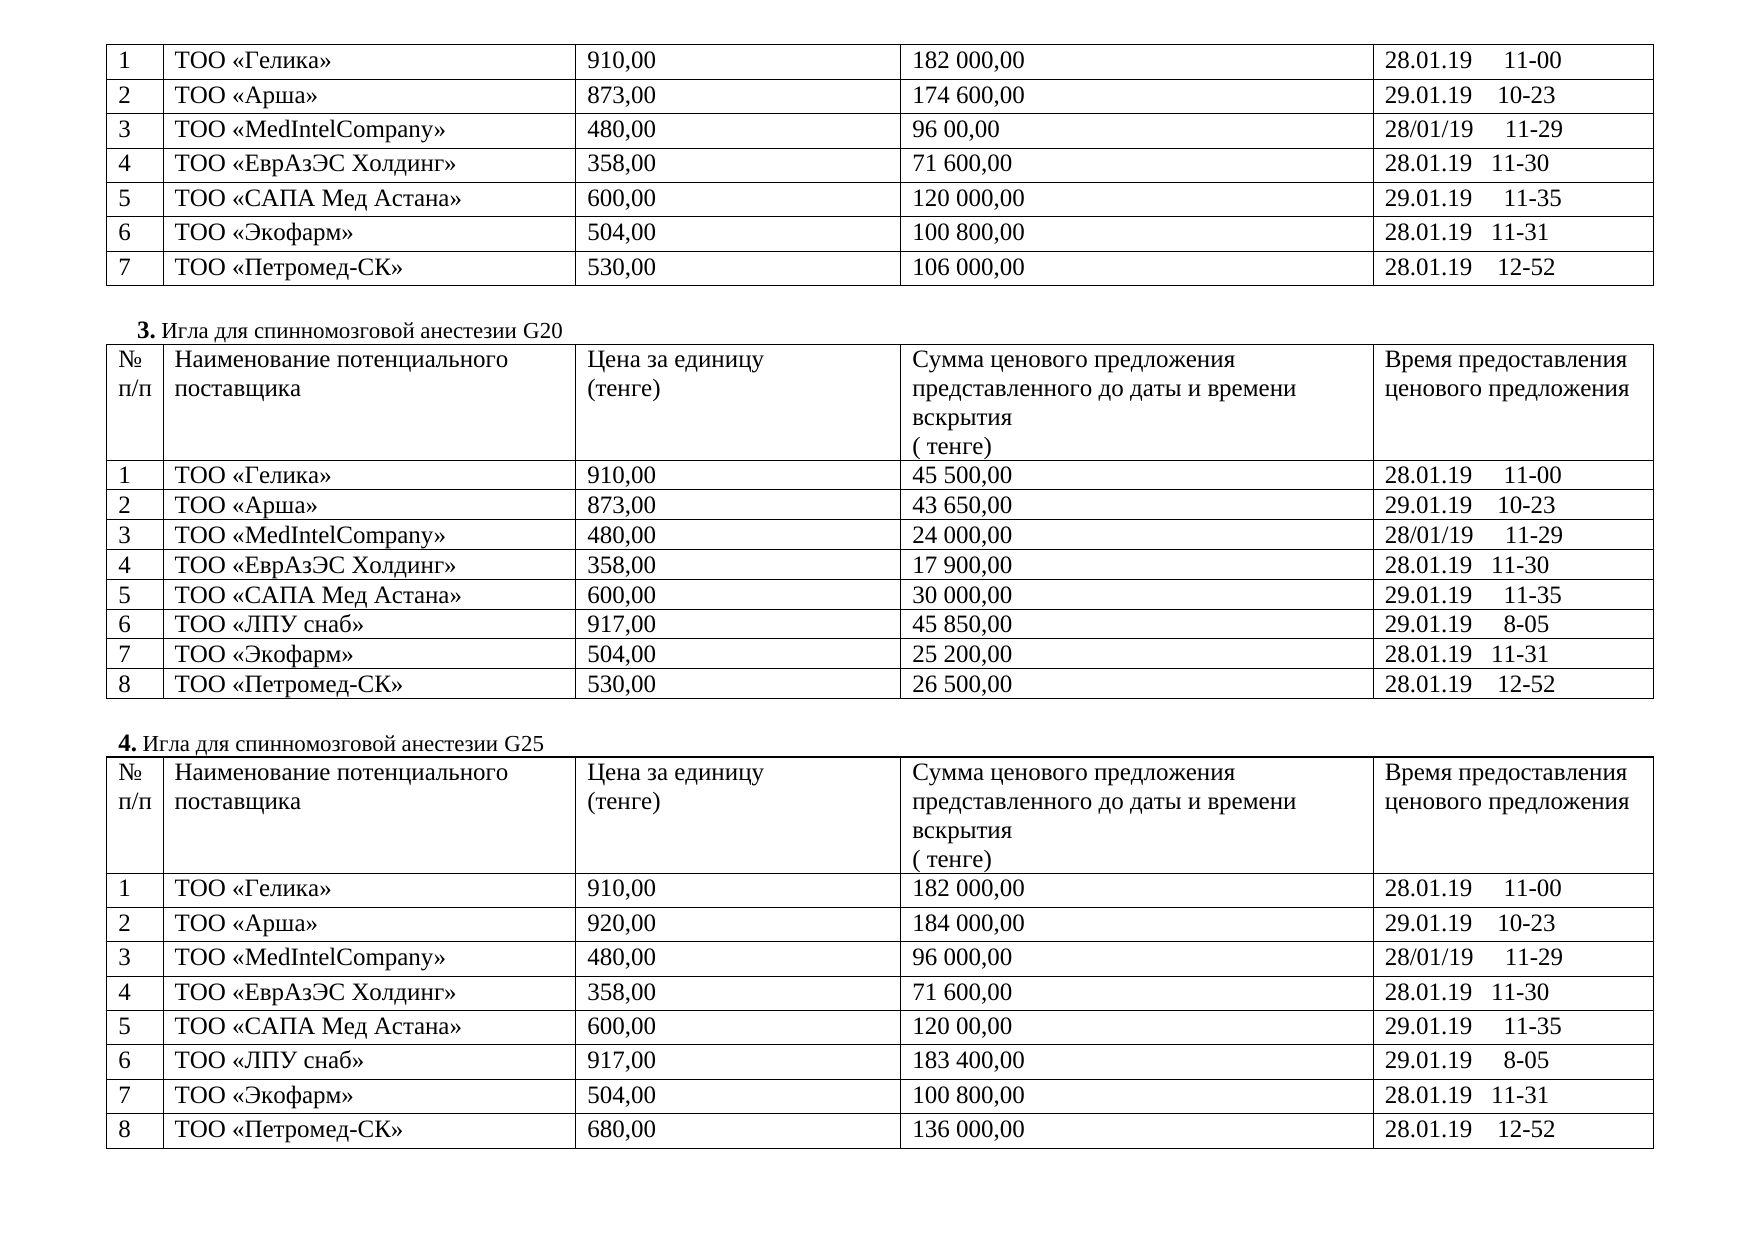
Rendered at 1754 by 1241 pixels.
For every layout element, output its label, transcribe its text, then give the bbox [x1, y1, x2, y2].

table_cell 3 [107, 114, 163, 147]
table_cell 28.01.19 12-52 [1374, 669, 1653, 698]
table_cell 29.01.19 11-35 [1374, 183, 1653, 216]
table_cell 4 [107, 550, 163, 579]
table_cell 530,00 [576, 252, 900, 285]
table_cell 183 400,00 [901, 1045, 1373, 1079]
table_cell 504,00 [576, 639, 900, 668]
table_cell 43 650,00 [901, 490, 1373, 519]
table_cell 24 000,00 [901, 520, 1373, 549]
table_cell 28/01/19 11-29 [1374, 942, 1653, 976]
table_header Cумма ценового предложения представленного до даты и времени вскрытия ( тенге) [901, 758, 1373, 872]
table_cell ТОО «MedIntelCompany» [164, 942, 575, 976]
table_cell ТОО «Гелика» [164, 874, 575, 907]
table_cell 6 [107, 1045, 163, 1079]
table_cell 28.01.19 11-31 [1374, 217, 1653, 251]
table_cell 910,00 [576, 45, 900, 79]
table_cell 120 00,00 [901, 1011, 1373, 1044]
table_cell 28.01.19 11-31 [1374, 639, 1653, 668]
table_cell 920,00 [576, 908, 900, 941]
table_cell ТОО «Петромед-СК» [164, 252, 575, 285]
table_cell ТОО «Арша» [164, 490, 575, 519]
table_cell ТОО «Экофарм» [164, 1080, 575, 1113]
table_header Цена за единицу (тенге) [576, 758, 900, 872]
table_cell 184 000,00 [901, 908, 1373, 941]
table_header Цена за единицу (тенге) [576, 345, 900, 459]
table_cell ТОО «MedIntelCompany» [164, 114, 575, 147]
table_cell 29.01.19 11-35 [1374, 1011, 1653, 1044]
table_cell 4 [107, 977, 163, 1010]
table_cell ТОО «Арша» [164, 80, 575, 113]
table_cell 100 800,00 [901, 217, 1373, 251]
table_cell 917,00 [576, 1045, 900, 1079]
table_cell 910,00 [576, 461, 900, 489]
table_header № п/п [107, 345, 163, 459]
table_cell 29.01.19 10-23 [1374, 80, 1653, 113]
table_cell ТОО «Петромед-СК» [164, 1114, 575, 1147]
table_cell 26 500,00 [901, 669, 1373, 698]
table_cell 28.01.19 11-00 [1374, 874, 1653, 907]
table_cell 29.01.19 11-35 [1374, 580, 1653, 608]
table_cell 174 600,00 [901, 80, 1373, 113]
table_cell ТОО «Экофарм» [164, 639, 575, 668]
table_cell 28/01/19 11-29 [1374, 520, 1653, 549]
table_cell 504,00 [576, 1080, 900, 1113]
table_header Cумма ценового предложения представленного до даты и времени вскрытия ( тенге) [901, 345, 1373, 459]
table_cell 3 [107, 942, 163, 976]
table_cell ТОО «ЛПУ снаб» [164, 610, 575, 638]
table_cell 2 [107, 490, 163, 519]
table_cell ТОО «Арша» [164, 908, 575, 941]
table_cell 96 000,00 [901, 942, 1373, 976]
table_cell 2 [107, 80, 163, 113]
table_cell 358,00 [576, 149, 900, 182]
table_cell 28.01.19 11-30 [1374, 977, 1653, 1010]
table_cell 71 600,00 [901, 977, 1373, 1010]
table_cell ТОО «ЕврАзЭС Холдинг» [164, 977, 575, 1010]
table_cell 6 [107, 217, 163, 251]
table_cell ТОО «Гелика» [164, 461, 575, 489]
table_cell 120 000,00 [901, 183, 1373, 216]
table_cell 45 500,00 [901, 461, 1373, 489]
table_cell 4 [107, 149, 163, 182]
table_cell 480,00 [576, 942, 900, 976]
table_cell 28.01.19 11-00 [1374, 45, 1653, 79]
table_cell 5 [107, 1011, 163, 1044]
table_cell ТОО «Гелика» [164, 45, 575, 79]
table_cell 71 600,00 [901, 149, 1373, 182]
text 3. Игла для спинномозговой анестезии G20 [118, 315, 1636, 343]
table_cell 5 [107, 183, 163, 216]
table_cell 28/01/19 11-29 [1374, 114, 1653, 147]
table_cell 28.01.19 12-52 [1374, 252, 1653, 285]
table_cell 600,00 [576, 580, 900, 608]
table_cell 100 800,00 [901, 1080, 1373, 1113]
table_cell 1 [107, 461, 163, 489]
table_cell 17 900,00 [901, 550, 1373, 579]
table_cell 358,00 [576, 977, 900, 1010]
table_cell 680,00 [576, 1114, 900, 1147]
table_cell 2 [107, 908, 163, 941]
table_cell 182 000,00 [901, 45, 1373, 79]
table_cell 45 850,00 [901, 610, 1373, 638]
table_cell 480,00 [576, 520, 900, 549]
table_cell 182 000,00 [901, 874, 1373, 907]
table_cell ТОО «ЕврАзЭС Холдинг» [164, 149, 575, 182]
table_cell 29.01.19 8-05 [1374, 1045, 1653, 1079]
table_cell 29.01.19 10-23 [1374, 908, 1653, 941]
table_cell 873,00 [576, 490, 900, 519]
table_cell 8 [107, 1114, 163, 1147]
table_cell ТОО «ЛПУ снаб» [164, 1045, 575, 1079]
table_cell 358,00 [576, 550, 900, 579]
table_cell 3 [107, 520, 163, 549]
table_cell 136 000,00 [901, 1114, 1373, 1147]
table_cell ТОО «MedIntelCompany» [164, 520, 575, 549]
table_cell 28.01.19 12-52 [1374, 1114, 1653, 1147]
table_cell 917,00 [576, 610, 900, 638]
table_cell 28.01.19 11-00 [1374, 461, 1653, 489]
table_header Время предоставления ценового предложения [1374, 345, 1653, 459]
table_cell 29.01.19 10-23 [1374, 490, 1653, 519]
table_cell 28.01.19 11-31 [1374, 1080, 1653, 1113]
table_header Наименование потенциального поставщика [164, 345, 575, 459]
table_cell ТОО «Петромед-СК» [164, 669, 575, 698]
text 4. Игла для спинномозговой анестезии G25 [118, 728, 1636, 756]
table_cell 600,00 [576, 183, 900, 216]
table_cell ТОО «САПА Мед Астана» [164, 183, 575, 216]
table_cell ТОО «САПА Мед Астана» [164, 580, 575, 608]
table_cell 504,00 [576, 217, 900, 251]
table_cell 106 000,00 [901, 252, 1373, 285]
table_cell 30 000,00 [901, 580, 1373, 608]
table_cell ТОО «Экофарм» [164, 217, 575, 251]
table_header № п/п [107, 758, 163, 872]
table_header Время предоставления ценового предложения [1374, 758, 1653, 872]
table_cell 28.01.19 11-30 [1374, 149, 1653, 182]
table_cell 28.01.19 11-30 [1374, 550, 1653, 579]
table_cell 7 [107, 1080, 163, 1113]
table_cell 7 [107, 252, 163, 285]
table_cell 1 [107, 874, 163, 907]
table_cell ТОО «ЕврАзЭС Холдинг» [164, 550, 575, 579]
table_cell 480,00 [576, 114, 900, 147]
table_cell 96 00,00 [901, 114, 1373, 147]
table_cell 29.01.19 8-05 [1374, 610, 1653, 638]
table_cell 910,00 [576, 874, 900, 907]
table_cell 6 [107, 610, 163, 638]
table_cell 7 [107, 639, 163, 668]
table_cell 5 [107, 580, 163, 608]
table_cell ТОО «САПА Мед Астана» [164, 1011, 575, 1044]
table_cell 1 [107, 45, 163, 79]
table_header Наименование потенциального поставщика [164, 758, 575, 872]
table_cell 25 200,00 [901, 639, 1373, 668]
table_cell 600,00 [576, 1011, 900, 1044]
table_cell 873,00 [576, 80, 900, 113]
table_cell 530,00 [576, 669, 900, 698]
table_cell 8 [107, 669, 163, 698]
